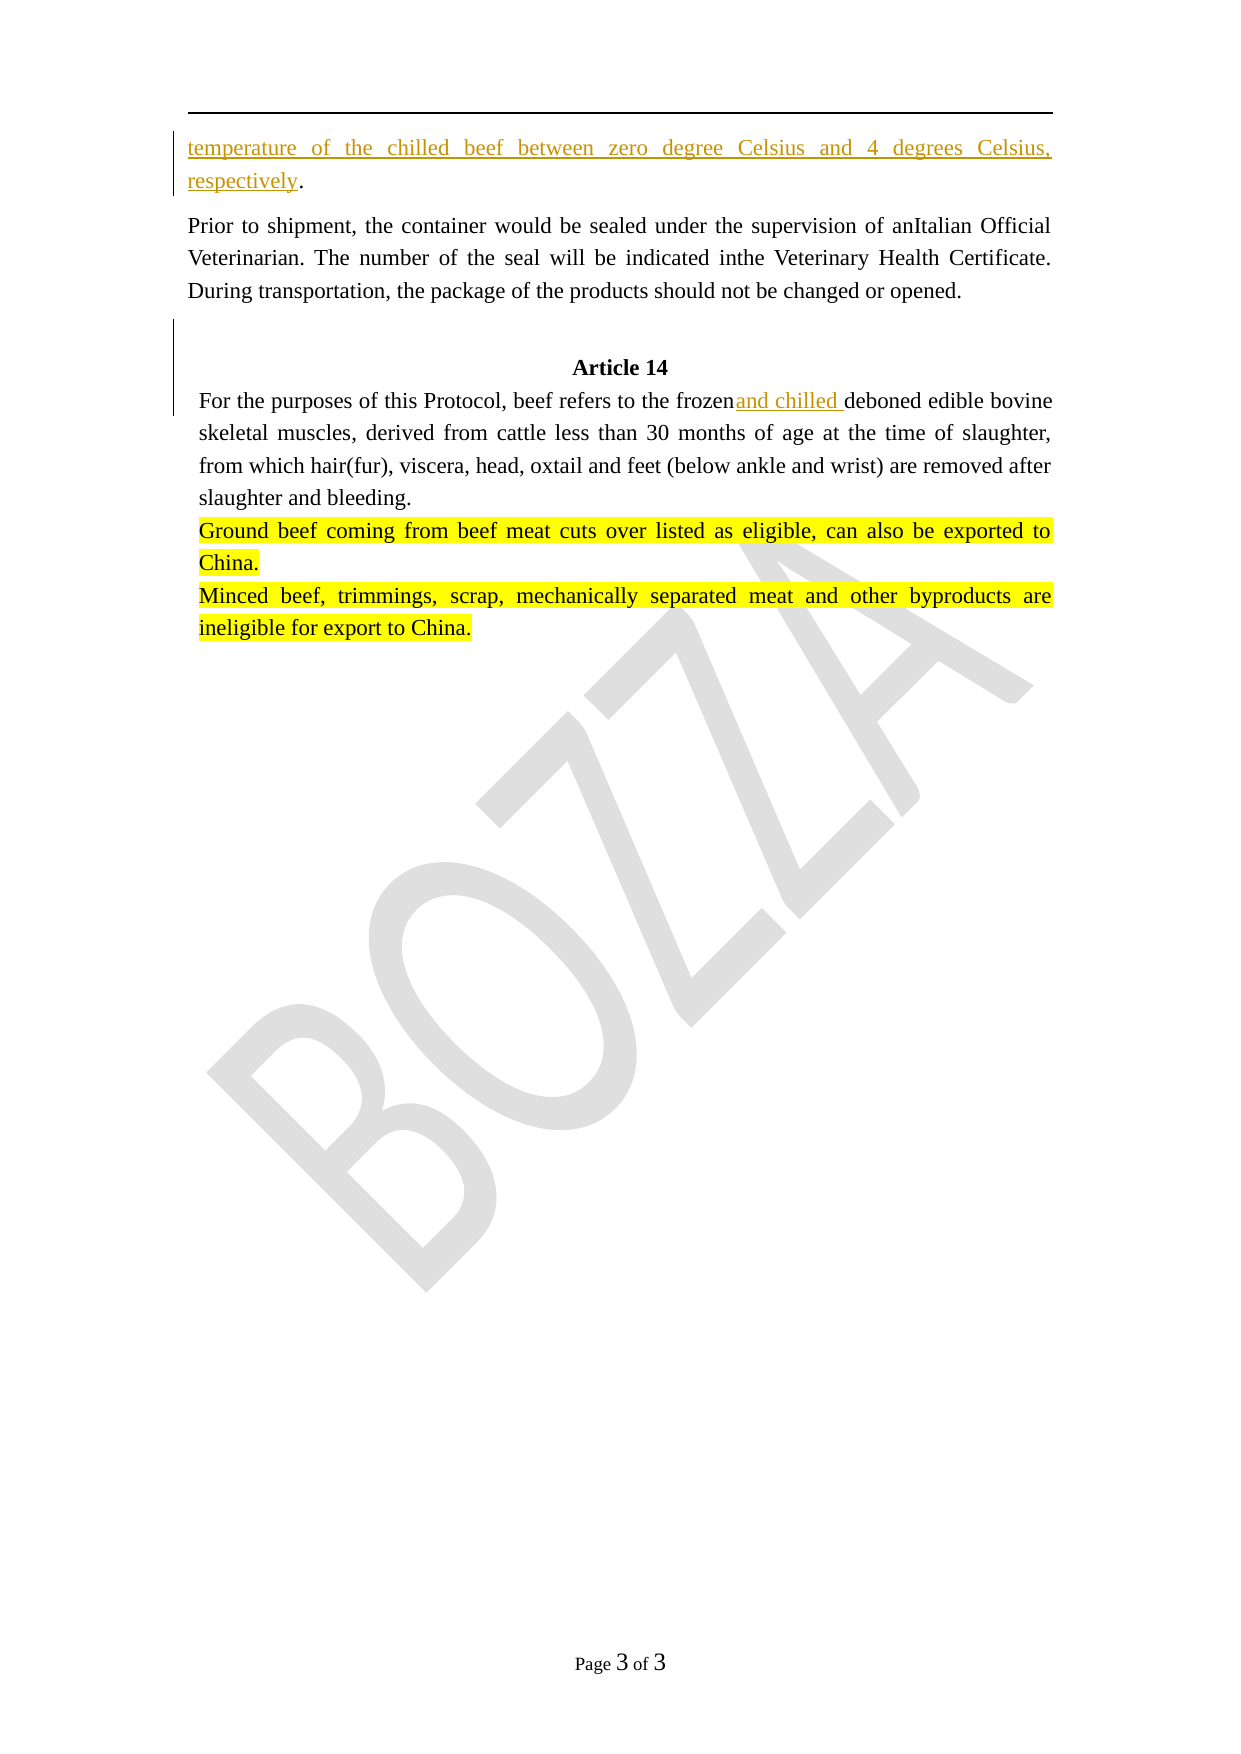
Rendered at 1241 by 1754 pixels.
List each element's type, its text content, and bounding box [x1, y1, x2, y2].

text Prior to shipment, the container would be sealed under the supervision of anItalian Official Veterinarian. The number of the seal will be indicated inthe Veterinary Health Certificate. During transportation, the package of the products should not be changed or opened. [187, 209, 1053, 306]
text Article 14 [187, 351, 1053, 384]
text Ground beef coming from beef meat cuts over listed as eligible, can also be exported to China. [198, 514, 1053, 579]
text For the purposes of this Protocol, beef refers to the frozendeboned edible bovine skeletal muscles, derived from cattle less than 30 months of age at the time of slaughter, from which hair(fur), viscera, head, oxtail and feet (below ankle and wrist) are removed after slaughter and bleeding. [198, 384, 1053, 514]
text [187, 131, 1053, 196]
text Minced beef, trimmings, scrap, mechanically separated meat and other byproducts are ineligible for export to China. [198, 579, 1053, 644]
